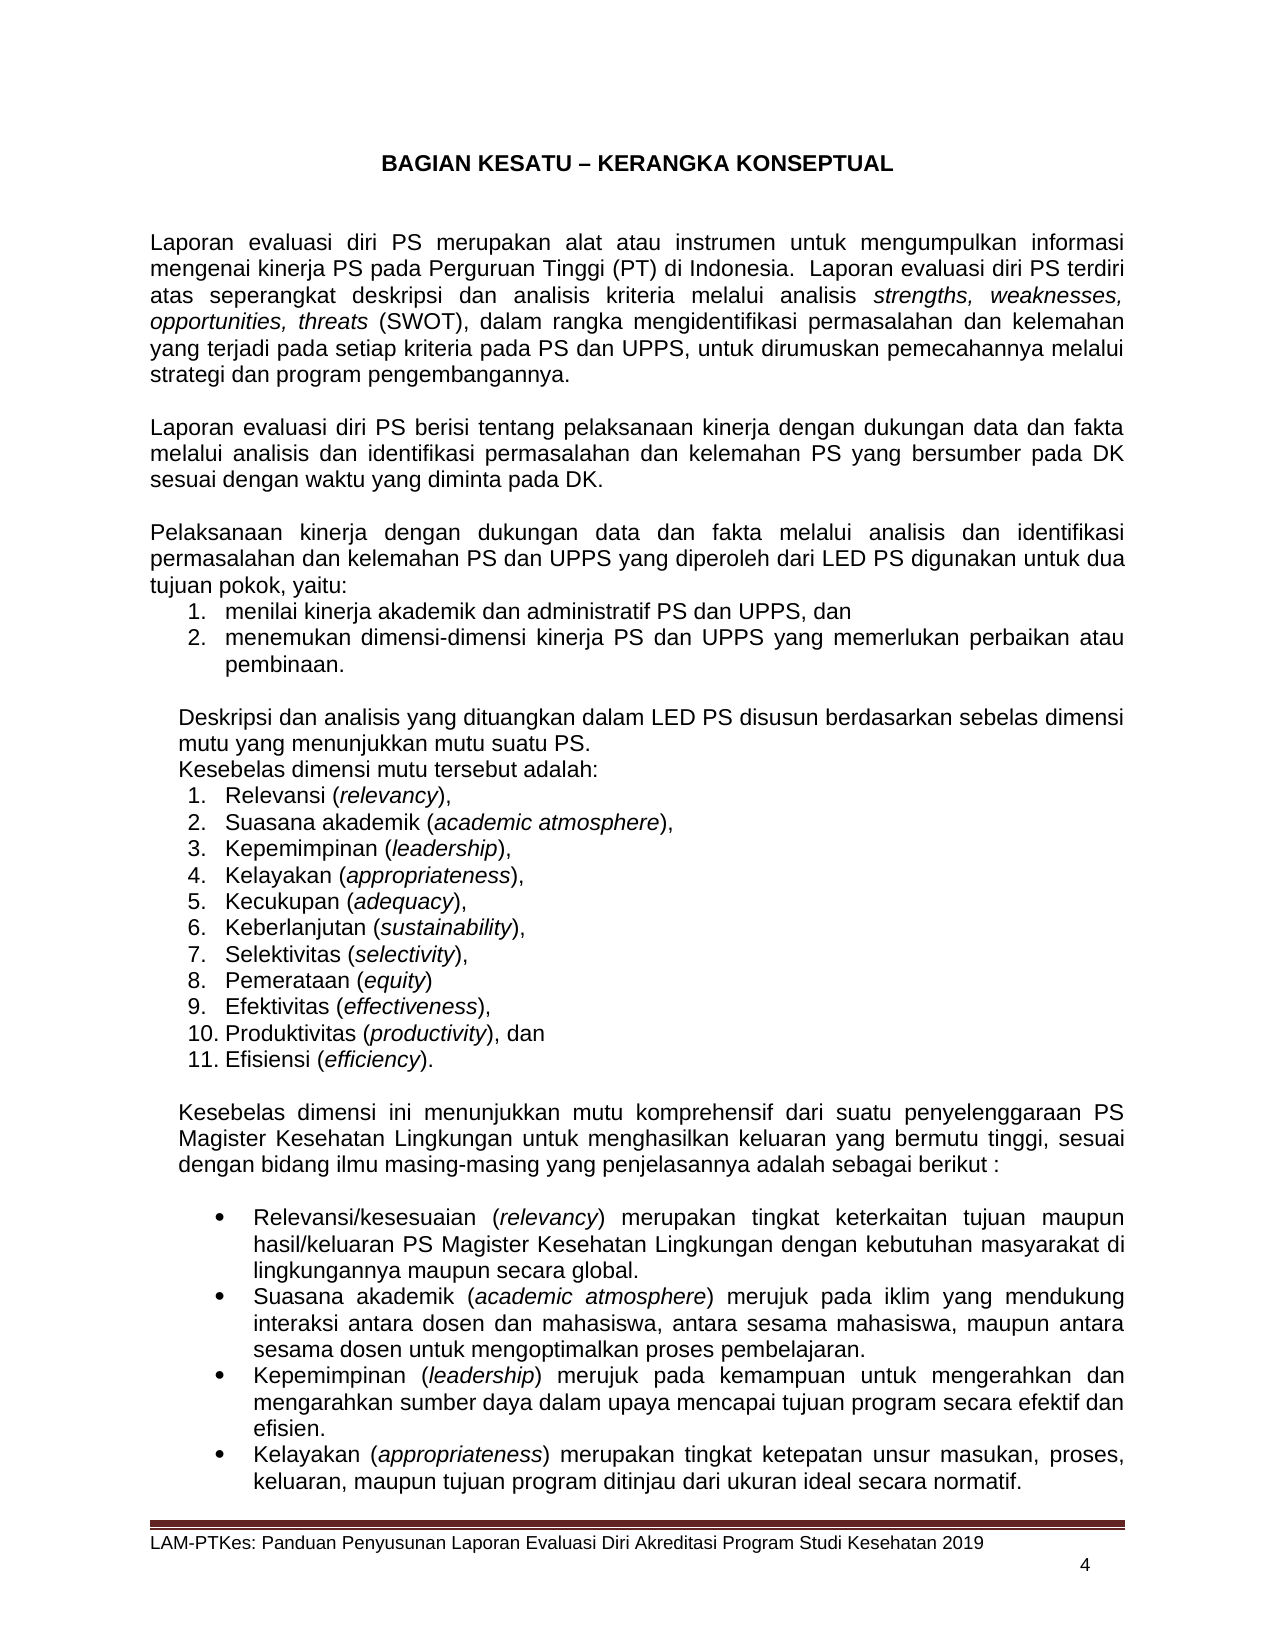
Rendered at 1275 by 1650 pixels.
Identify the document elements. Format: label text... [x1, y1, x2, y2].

list Suasana akademik (academic atmosphere) merujuk pada iklim yang mendukung interaksi antara dosen dan mahasiswa, antara sesama mahasiswa, maupun antara sesama dosen untuk mengoptimalkan proses pembelajaran. [216, 1283, 1125, 1362]
list menilai kinerja akademik dan administratif PS dan UPPS, dan [187, 598, 1125, 624]
text Deskripsi dan analisis yang dituangkan dalam LED PS disusun berdasarkan sebelas dimensi mutu yang menunjukkan mutu suatu PS. [178, 703, 1125, 756]
list Kecukupan (adequacy), [187, 888, 1125, 914]
list Produktivitas (productivity), dan [187, 1020, 1125, 1046]
list Keberlanjutan (sustainability), [187, 914, 1125, 941]
list Efektivitas (effectiveness), [187, 993, 1125, 1020]
list Kepemimpinan (leadership), [187, 835, 1125, 862]
text Kesebelas dimensi mutu tersebut adalah: [178, 756, 1125, 782]
list Efisiensi (efficiency). [187, 1046, 1125, 1072]
subtitle BAGIAN KESATU – KERANGKA KONSEPTUAL [150, 150, 1125, 176]
list Kelayakan (appropriateness) merupakan tingkat ketepatan unsur masukan, proses, keluaran, maupun tujuan program ditinjau dari ukuran ideal secara normatif. [216, 1441, 1125, 1494]
text Pelaksanaan kinerja dengan dukungan data dan fakta melalui analisis dan identifikasi permasalahan dan kelemahan PS dan UPPS yang diperoleh dari LED PS digunakan untuk dua tujuan pokok, yaitu: [150, 519, 1125, 598]
list Suasana akademik (academic atmosphere), [187, 809, 1125, 835]
list Kepemimpinan (leadership) merujuk pada kemampuan untuk mengerahkan dan mengarahkan sumber daya dalam upaya mencapai tujuan program secara efektif dan efisien. [216, 1362, 1125, 1441]
list Selektivitas (selectivity), [187, 941, 1125, 967]
list Relevansi (relevancy), [187, 782, 1125, 809]
list menemukan dimensi-dimensi kinerja PS dan UPPS yang memerlukan perbaikan atau pembinaan. [187, 624, 1125, 677]
list Pemerataan (equity) [187, 967, 1125, 993]
list Kelayakan (appropriateness), [187, 862, 1125, 888]
list Relevansi/kesesuaian (relevancy) merupakan tingkat keterkaitan tujuan maupun hasil/keluaran PS Magister Kesehatan Lingkungan dengan kebutuhan masyarakat di lingkungannya maupun secara global. [216, 1204, 1125, 1283]
text Laporan evaluasi diri PS merupakan alat atau instrumen untuk mengumpulkan informasi mengenai kinerja PS pada Perguruan Tinggi (PT) di Indonesia. Laporan evaluasi diri PS terdiri atas seperangkat deskripsi dan analisis kriteria melalui analisis strengths, weaknesses, opportunities, threats (SWOT), dalam rangka mengidentifikasi permasalahan dan kelemahan yang terjadi pada setiap kriteria pada PS dan UPPS, untuk dirumuskan pemecahannya melalui strategi dan program pengembangannya. [150, 229, 1125, 387]
text Laporan evaluasi diri PS berisi tentang pelaksanaan kinerja dengan dukungan data dan fakta melalui analisis dan identifikasi permasalahan dan kelemahan PS yang bersumber pada DK sesuai dengan waktu yang diminta pada DK. [150, 413, 1125, 493]
text Kesebelas dimensi ini menunjukkan mutu komprehensif dari suatu penyelenggaraan PS Magister Kesehatan Lingkungan untuk menghasilkan keluaran yang bermutu tinggi, sesuai dengan bidang ilmu masing-masing yang penjelasannya adalah sebagai berikut : [178, 1099, 1125, 1178]
